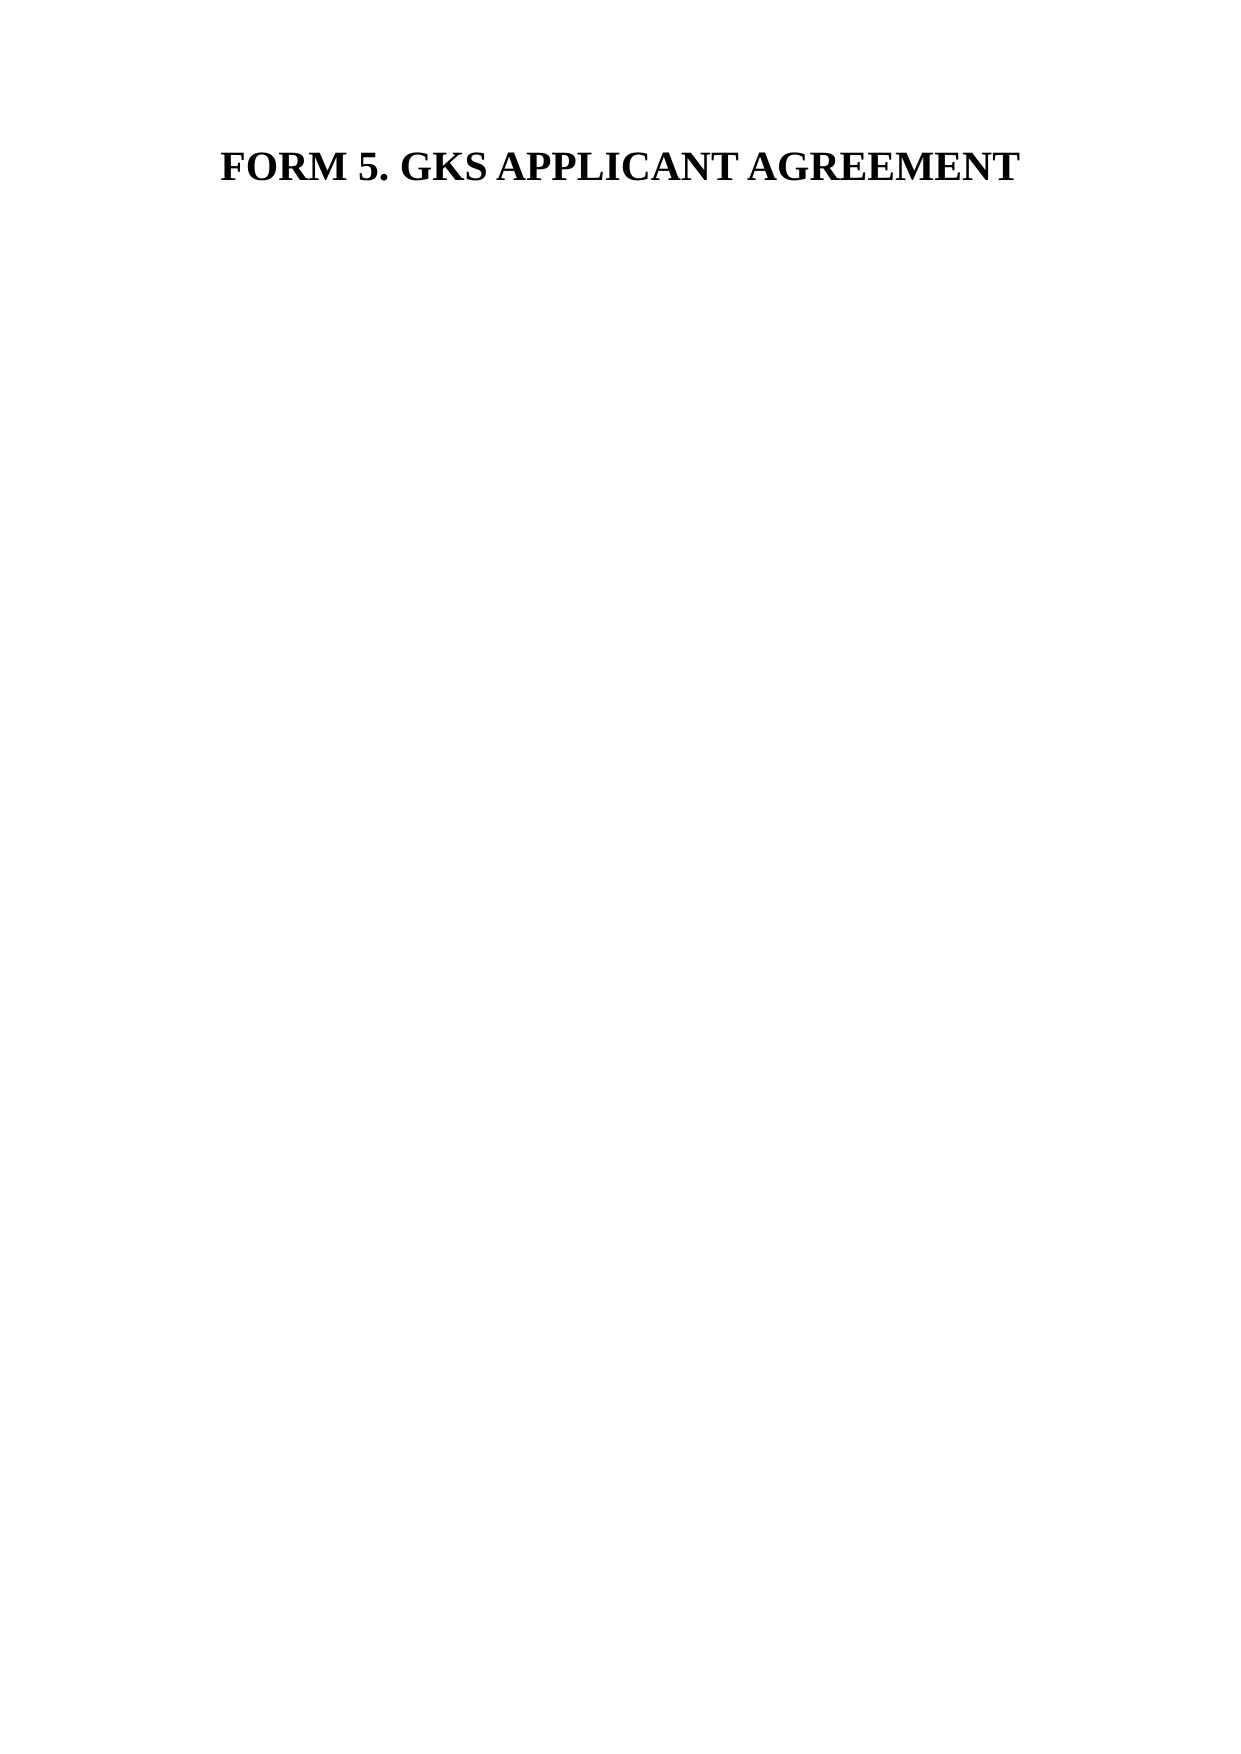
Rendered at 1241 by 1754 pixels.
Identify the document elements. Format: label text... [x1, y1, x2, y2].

text FORM 5. GKS APPLICANT AGREEMENT [75, 141, 1165, 189]
